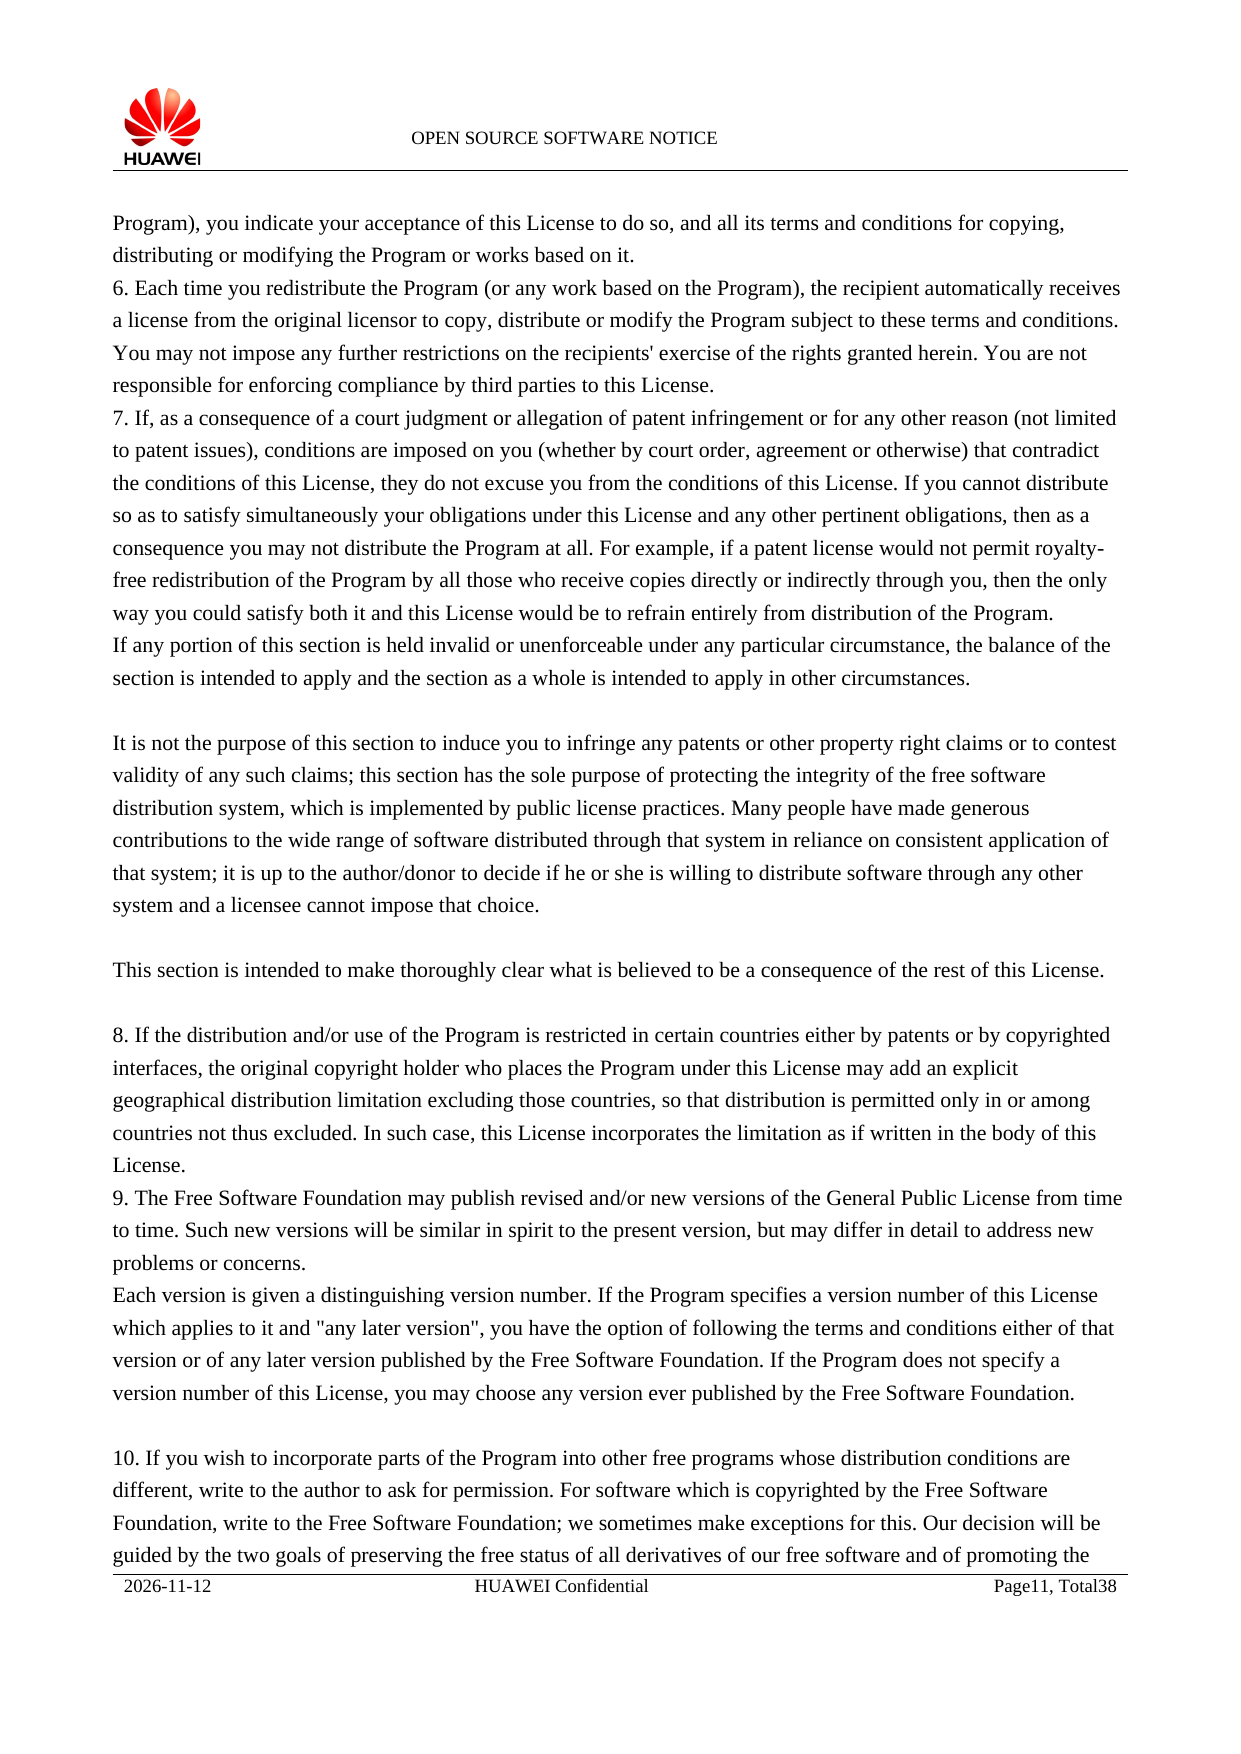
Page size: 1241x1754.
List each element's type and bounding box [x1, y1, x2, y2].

picture [124, 88, 201, 165]
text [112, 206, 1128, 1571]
